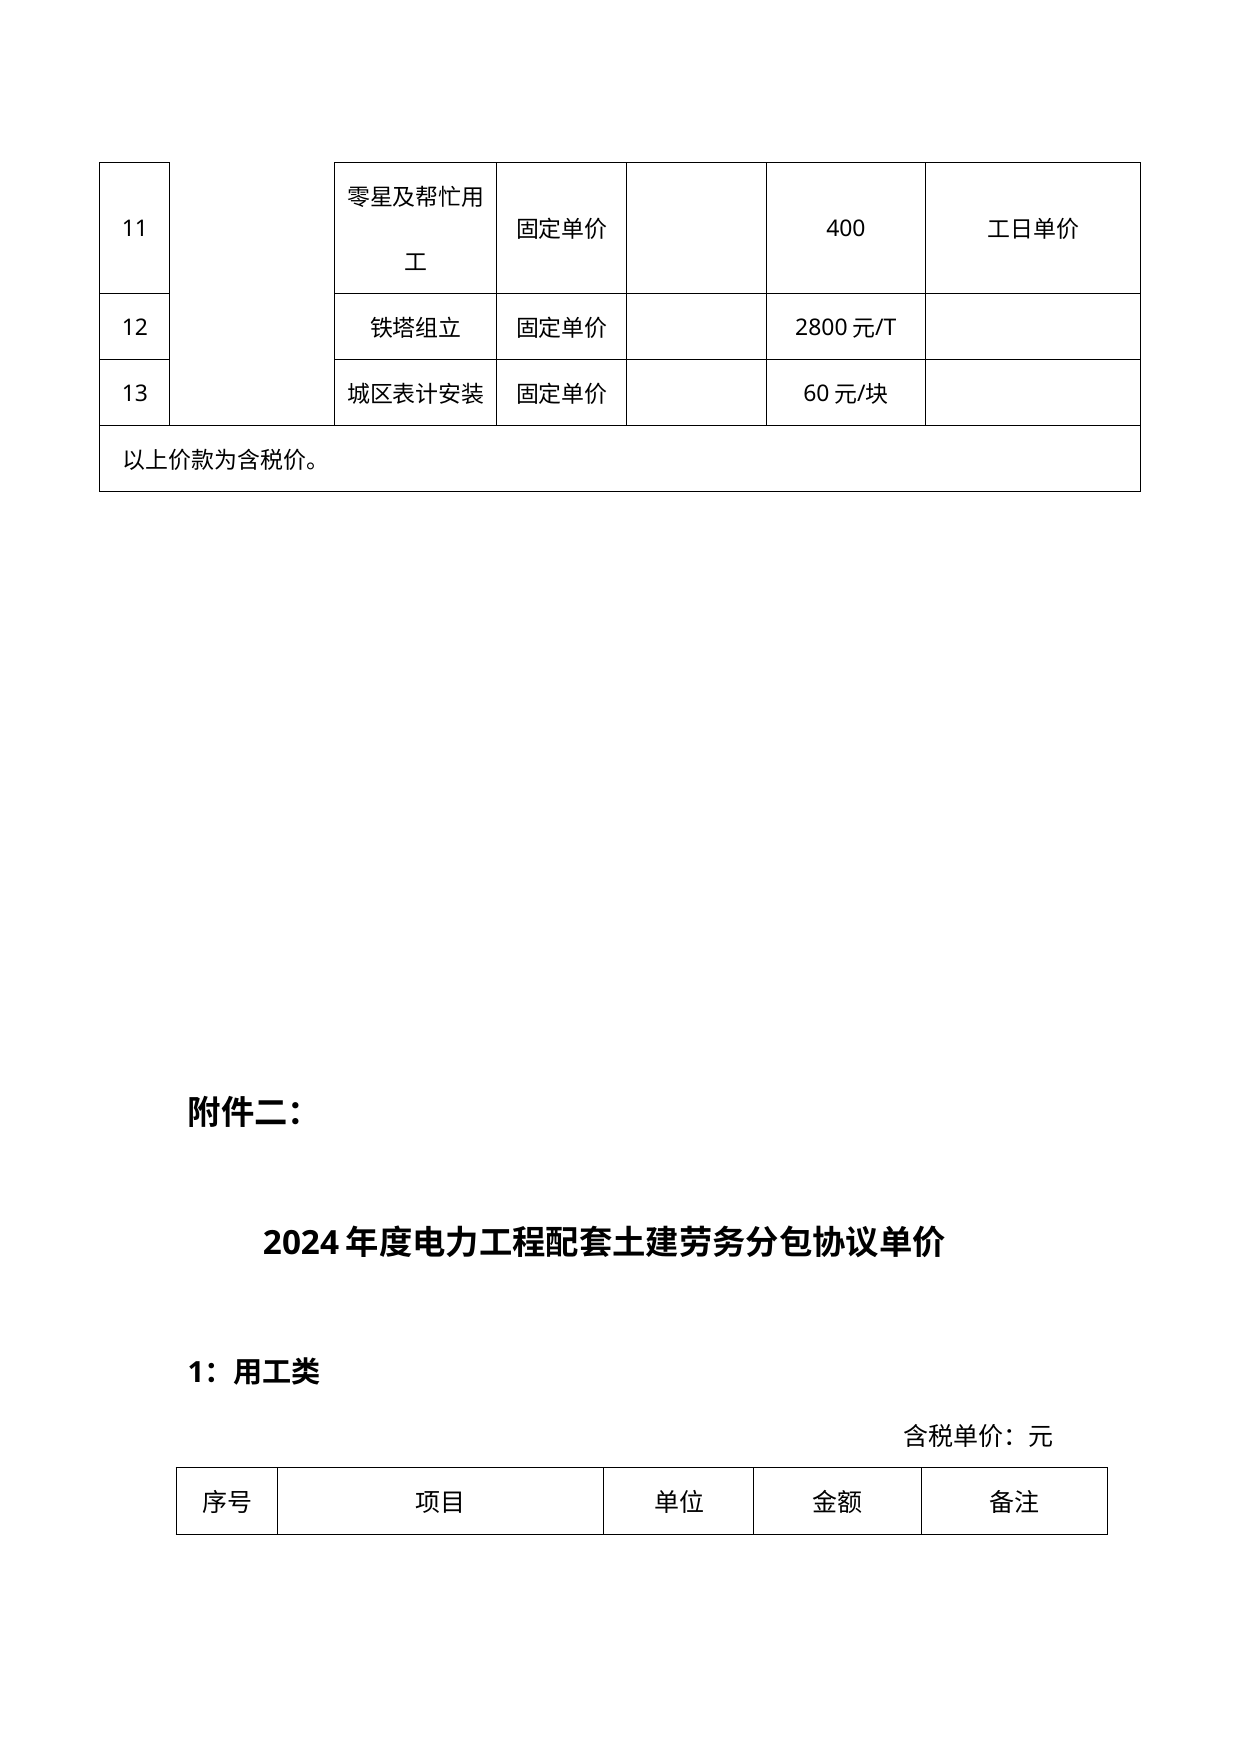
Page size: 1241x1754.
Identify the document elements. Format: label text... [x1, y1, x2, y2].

text 含税单价：元 [187, 1402, 1053, 1467]
text 1：用工类 [187, 1337, 986, 1402]
table_cell 400 [767, 163, 925, 293]
table_cell 11 [100, 163, 169, 293]
table_cell 固定单价 [497, 163, 626, 293]
table_cell 铁塔组立 [335, 294, 496, 359]
table_cell 固定单价 [497, 360, 626, 425]
text 附件二： [187, 1077, 1053, 1142]
table_cell 工日单价 [926, 163, 1140, 293]
table_cell [926, 360, 1140, 425]
table_cell 零星及帮忙用工 [335, 163, 496, 293]
table_cell [627, 360, 766, 425]
table_header 备注 [922, 1468, 1107, 1534]
table_header 单位 [604, 1468, 753, 1534]
table_cell 城区表计安装 [335, 360, 496, 425]
table_cell 2800元/T [767, 294, 925, 359]
table_cell 12 [100, 294, 169, 359]
table_cell 以上价款为含税价。 [100, 426, 1140, 491]
table_cell [926, 294, 1140, 359]
table_cell 固定单价 [497, 294, 626, 359]
table_cell [627, 294, 766, 359]
text 2024年度电力工程配套土建劳务分包协议单价 [187, 1207, 986, 1272]
table_cell 13 [100, 360, 169, 425]
table_header 项目 [278, 1468, 603, 1534]
table_header 序号 [177, 1468, 277, 1534]
table_cell [627, 163, 766, 293]
table_header 金额 [754, 1468, 921, 1534]
table_cell 60元/块 [767, 360, 925, 425]
